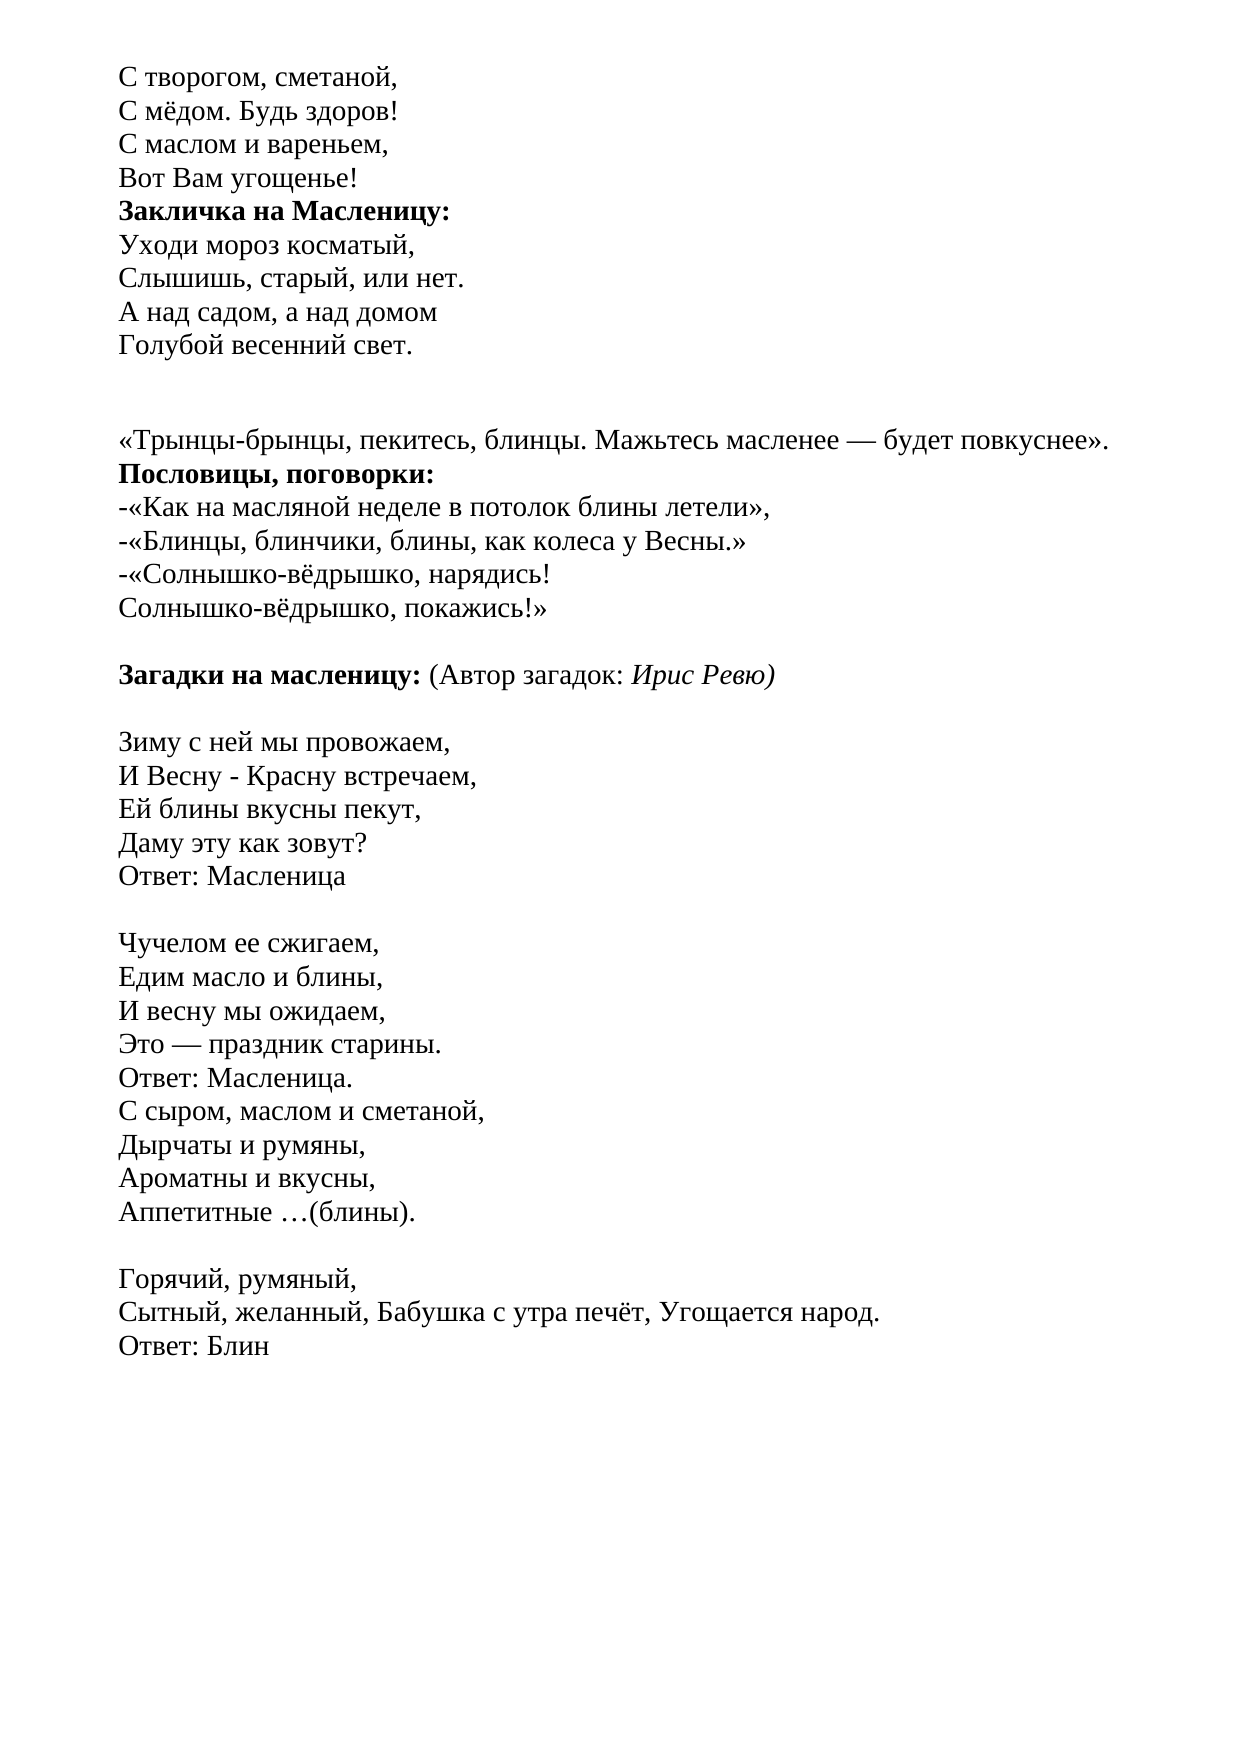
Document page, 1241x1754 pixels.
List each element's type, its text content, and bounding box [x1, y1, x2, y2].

text -«Блинцы, блинчики, блины, как колеса у Весны.» [118, 523, 1181, 557]
text -«Солнышко-вёдрышко, нарядись! Солнышко-вёдрышко, покажись!» Загадки на масленицу: (Автор загадок: Ирис Ревю) Зиму с ней мы провожаем, И Весну - Красну встречаем, Ей блины вкусны пекут, Даму эту как зовут? Ответ: Масленица Чучелом ее сжигаем, Едим масло и блины, И весну мы ожидаем, Это — праздник старины. Ответ: Масленица. [118, 557, 1181, 1093]
text Горячий, румяный, Сытный, желанный, Бабушка с утра печёт, Угощается народ. Ответ: Блин [118, 1227, 1181, 1362]
text -«Как на масляной неделе в потолок блины летели», [118, 489, 1181, 523]
text Голубой весенний свет. [118, 327, 1181, 361]
text «Трынцы-брынцы, пекитесь, блинцы. Мажьтесь масленее — будет повкуснее». [118, 422, 1181, 456]
text Пословицы, поговорки: [118, 456, 1181, 489]
text Закличка на Масленицу: [118, 193, 1181, 227]
text С сыром, маслом и сметаной, Дырчаты и румяны, Ароматны и вкусны, Аппетитные …(блины). [118, 1093, 1181, 1227]
text С творогом, сметаной, С мёдом. Будь здоров! С маслом и вареньем, Вот Вам угощенье! [118, 59, 1181, 193]
text А над садом, а над домом [118, 294, 1181, 327]
text Уходи мороз косматый, [118, 227, 1181, 260]
text Слышишь, старый, или нет. [118, 260, 1181, 294]
